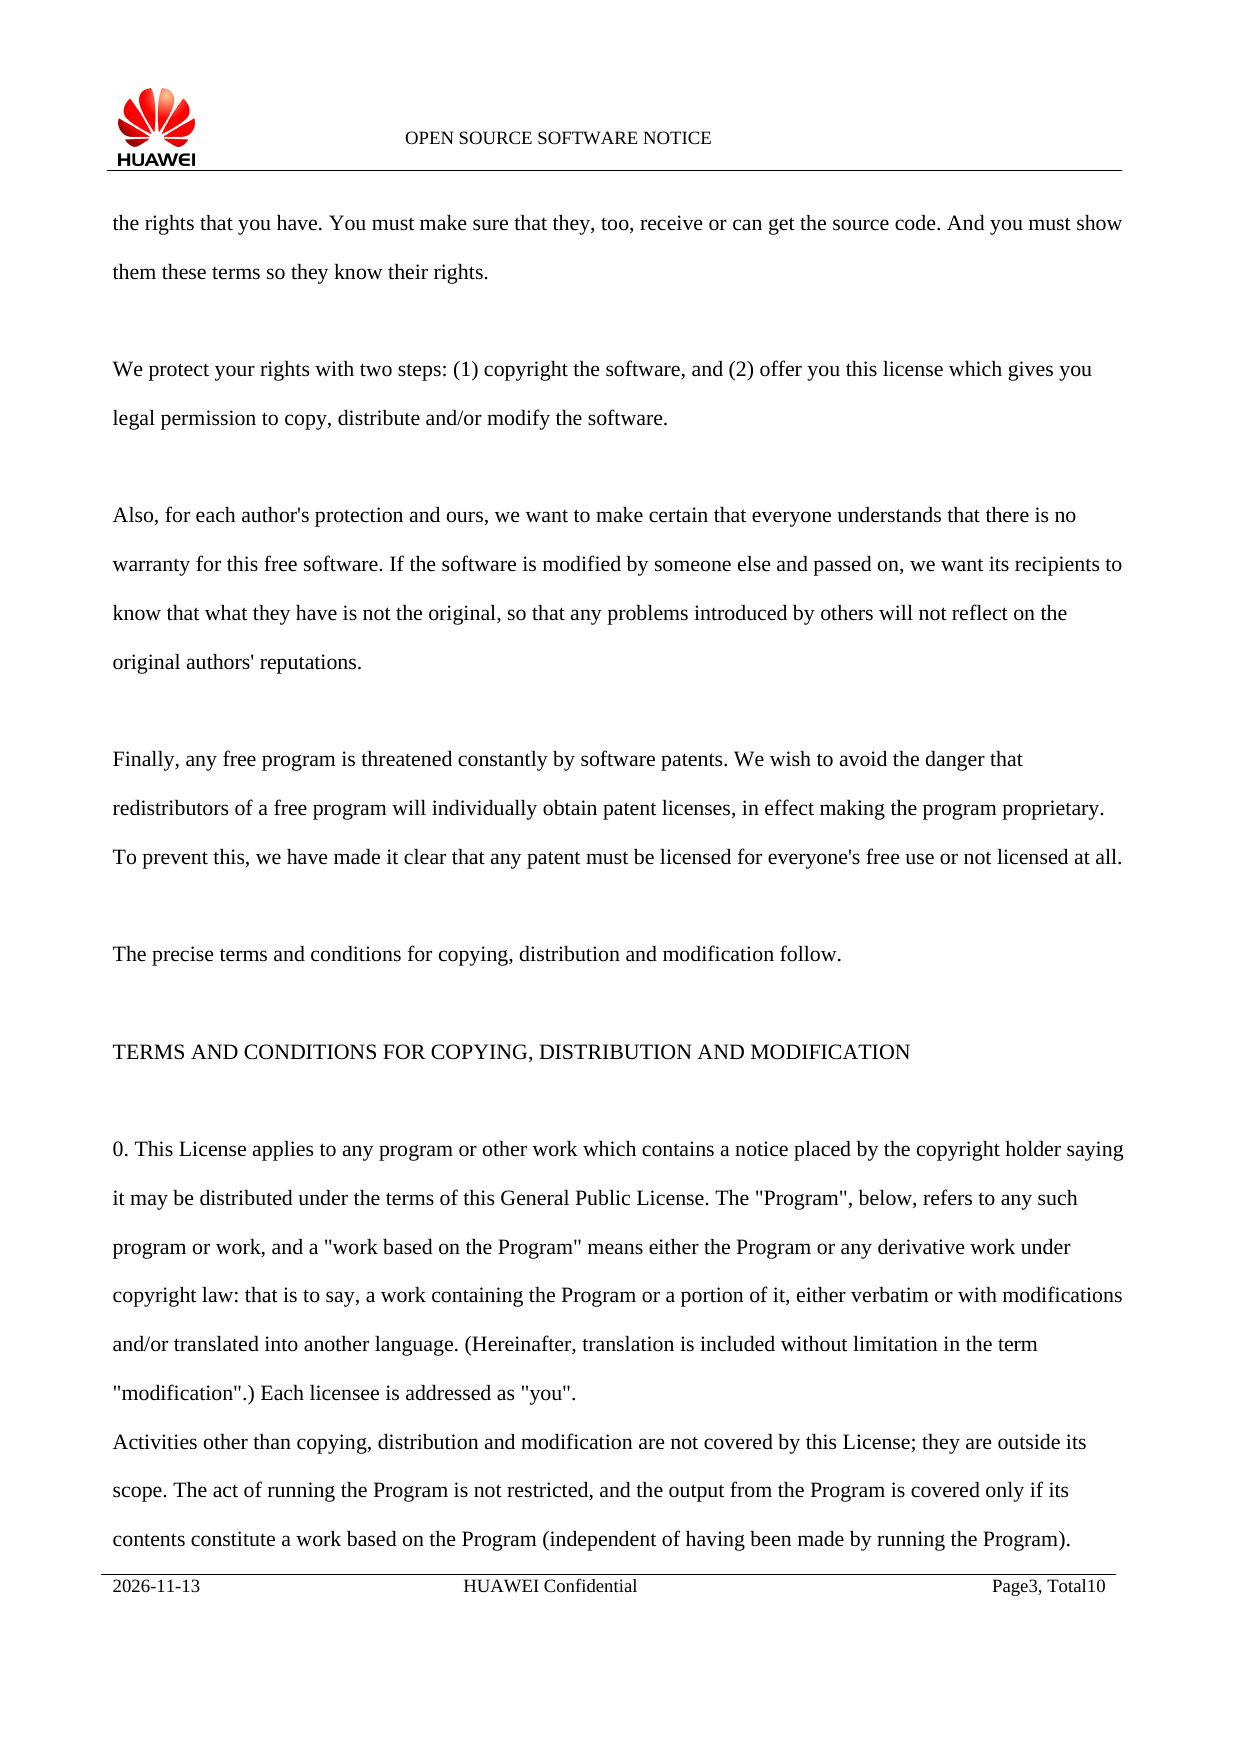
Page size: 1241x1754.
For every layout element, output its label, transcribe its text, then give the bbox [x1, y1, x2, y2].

picture [118, 88, 195, 166]
